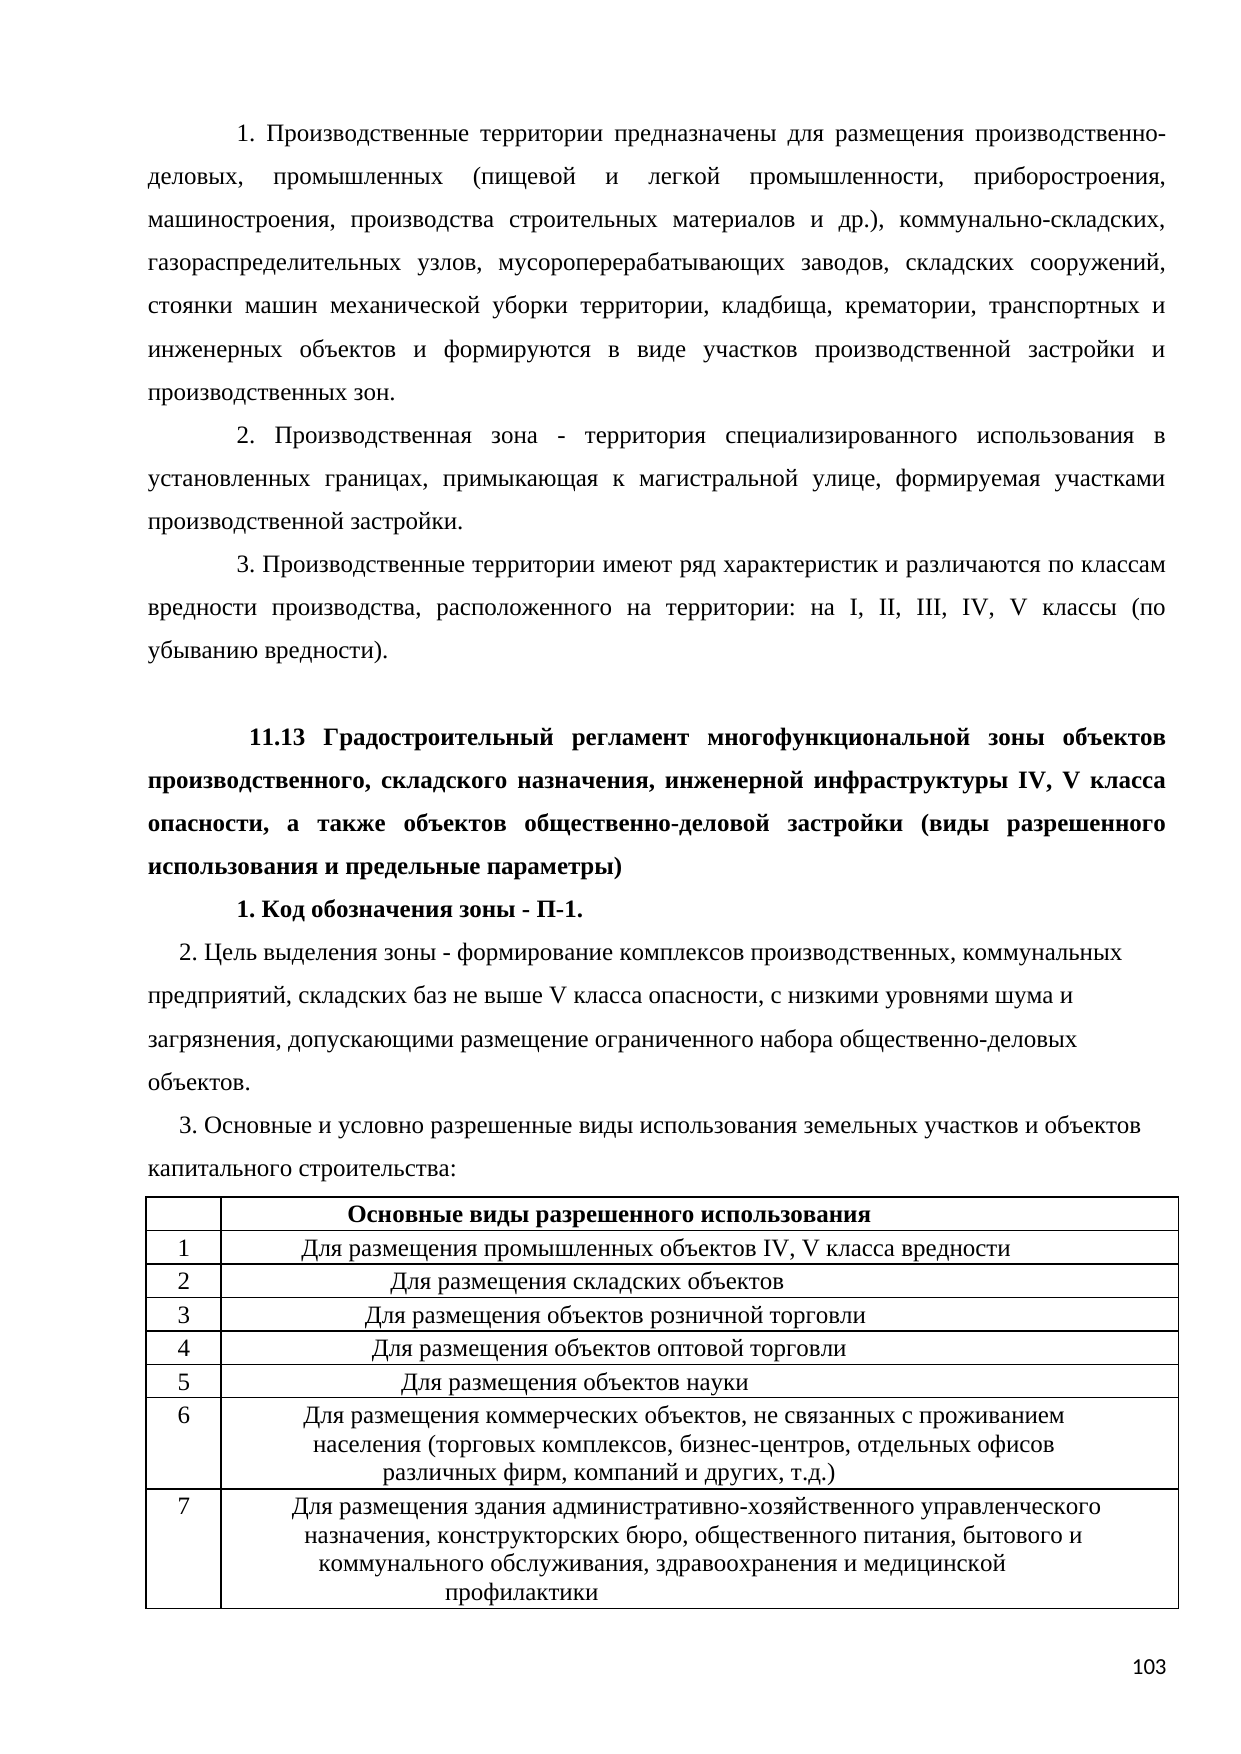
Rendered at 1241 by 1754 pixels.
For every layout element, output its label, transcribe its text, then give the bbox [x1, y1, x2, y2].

table_cell 5 [147, 1365, 220, 1397]
table_cell 1 [147, 1231, 220, 1263]
table_cell 4 [147, 1332, 220, 1363]
text 1. Код обозначения зоны - П-1. 2. Цель выделения зоны - формирование комплексов производственных, коммунальных предприятий, складских баз не выше V класса опасности, с низкими уровнями шума и загрязнения, допускающими размещение ограниченного набора общественно-деловых объектов. 3. Основные и условно разрешенные виды использования земельных участков и объектов капитального строительства: [148, 894, 1167, 1182]
text 2. Производственная зона - территория специализированного использования в установленных границах, примыкающая к магистральной улице, формируемая участками производственной застройки. [148, 420, 1167, 535]
table_cell 6 [147, 1398, 220, 1488]
text 11.13 Градостроительный регламент многофункциональной зоны объектов производственного, складского назначения, инженерной инфраструктуры IV, V класса опасности, а также объектов общественно-деловой застройки (виды разрешенного использования и предельные параметры) [148, 722, 1167, 880]
table_cell Для размещения промышленных объектов IV, V класса вредности [222, 1231, 1178, 1263]
table_cell Для размещения объектов оптовой торговли [222, 1332, 1178, 1363]
table_cell 2 [147, 1265, 220, 1297]
table_cell Для размещения здания административно-хозяйственного управленческого назначения, конструкторских бюро, общественного питания, бытового и коммунального обслуживания, здравоохранения и медицинской профилактики [222, 1490, 1178, 1607]
text 3. Производственные территории имеют ряд характеристик и различаются по классам вредности производства, расположенного на территории: на I, II, III, IV, V классы (по убыванию вредности). [148, 549, 1167, 664]
table_cell Для размещения объектов розничной торговли [222, 1298, 1178, 1330]
table_cell Для размещения коммерческих объектов, не связанных с проживанием населения (торговых комплексов, бизнес-центров, отдельных офисов различных фирм, компаний и других, т.д.) [222, 1398, 1178, 1488]
table_cell 7 [147, 1490, 220, 1607]
text 1. Производственные территории предназначены для размещения производственно-деловых, промышленных (пищевой и легкой промышленности, приборостроения, машиностроения, производства строительных материалов и др.), коммунально-складских, газораспределительных узлов, мусороперерабатывающих заводов, складских сооружений, стоянки машин механической уборки территории, кладбища, крематории, транспортных и инженерных объектов и формируются в виде участков производственной застройки и производственных зон. [148, 118, 1167, 406]
table_header Основные виды разрешенного использования [222, 1198, 1178, 1230]
table_header [147, 1198, 220, 1230]
table_cell 3 [147, 1298, 220, 1330]
table_cell Для размещения объектов науки [222, 1365, 1178, 1397]
table_cell Для размещения складских объектов [222, 1265, 1178, 1297]
